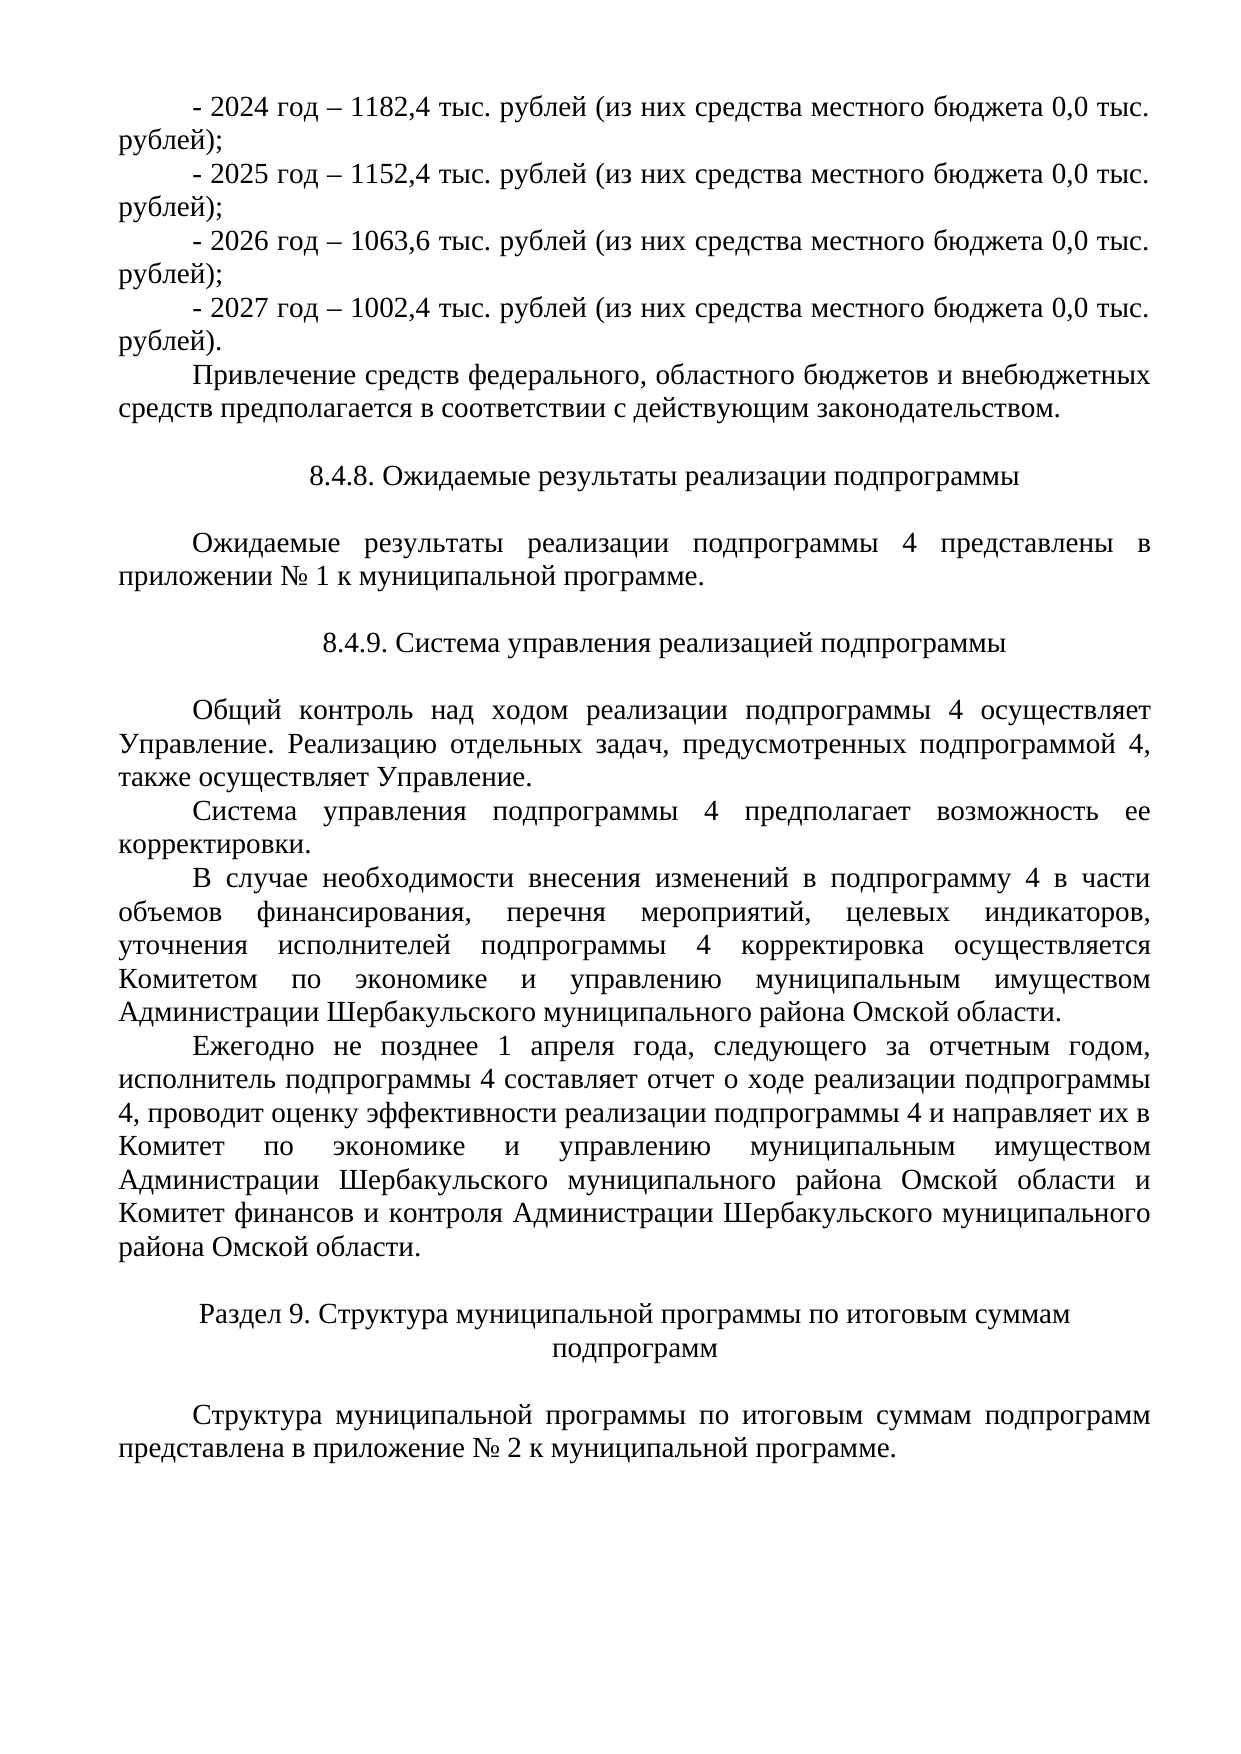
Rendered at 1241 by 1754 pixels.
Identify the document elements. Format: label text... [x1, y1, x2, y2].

text Система управления подпрограммы 4 предполагает возможность ее корректировки. [118, 793, 1152, 860]
text Ежегодно не позднее 1 апреля года, следующего за отчетным годом, исполнитель подпрограммы 4 составляет отчет о ходе реализации подпрограммы 4, проводит оценку эффективности реализации подпрограммы 4 и направляет их в Комитет по экономике и управлению муниципальным имуществом Администрации Шербакульского муниципального района Омской области и Комитет финансов и контроля Администрации Шербакульского муниципального района Омской области. [118, 1028, 1152, 1263]
text - 2025 год – 1152,4 тыс. рублей (из них средства местного бюджета 0,0 тыс. рублей); [118, 156, 1152, 223]
text 8.4.8. Ожидаемые результаты реализации подпрограммы [118, 458, 1152, 491]
text Привлечение средств федерального, областного бюджетов и внебюджетных средств предполагается в соответствии с действующим законодательством. [118, 357, 1152, 424]
text В случае необходимости внесения изменений в подпрограмму 4 в части объемов финансирования, перечня мероприятий, целевых индикаторов, уточнения исполнителей подпрограммы 4 корректировка осуществляется Комитетом по экономике и управлению муниципальным имуществом Администрации Шербакульского муниципального района Омской области. [118, 860, 1152, 1028]
text Ожидаемые результаты реализации подпрограммы 4 представлены в приложении № 1 к муниципальной программе. [118, 525, 1152, 592]
text - 2026 год – 1063,6 тыс. рублей (из них средства местного бюджета 0,0 тыс. рублей); [118, 223, 1152, 290]
text 8.4.9. Система управления реализацией подпрограммы [118, 625, 1152, 659]
text Раздел 9. Структура муниципальной программы по итоговым суммам подпрограмм [118, 1296, 1152, 1363]
text - 2024 год – 1182,4 тыс. рублей (из них средства местного бюджета 0,0 тыс. рублей); [118, 89, 1152, 156]
text Общий контроль над ходом реализации подпрограммы 4 осуществляет Управление. Реализацию отдельных задач, предусмотренных подпрограммой 4, также осуществляет Управление. [118, 692, 1152, 793]
text - 2027 год – 1002,4 тыс. рублей (из них средства местного бюджета 0,0 тыс. рублей). [118, 290, 1152, 357]
text Структура муниципальной программы по итоговым суммам подпрограмм представлена в приложение № 2 к муниципальной программе. [118, 1397, 1152, 1464]
